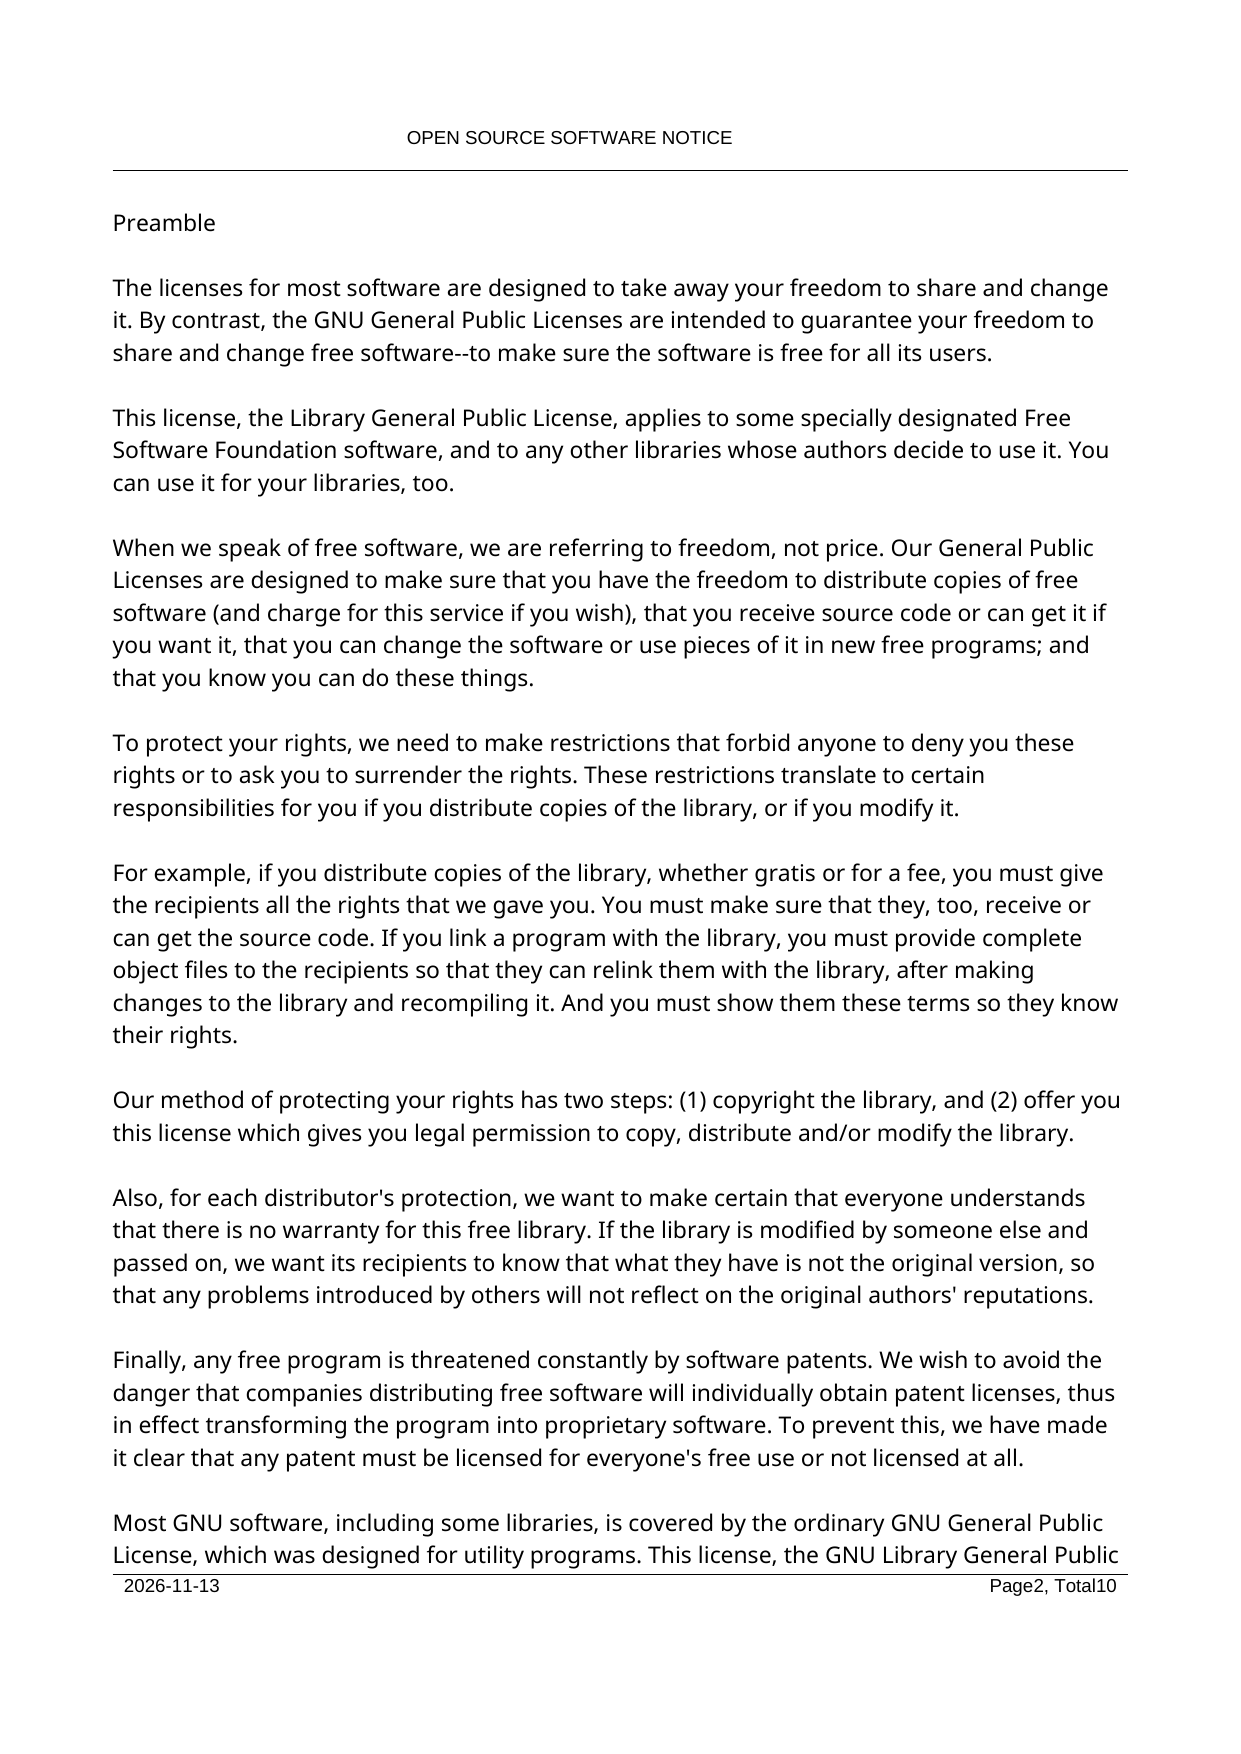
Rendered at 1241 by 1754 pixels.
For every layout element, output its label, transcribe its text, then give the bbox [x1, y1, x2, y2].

text Our method of protecting your rights has two steps: (1) copyright the library, and (2) offer you this license which gives you legal permission to copy, distribute and/or modify the library. [112, 1084, 1128, 1149]
text Also, for each distributor's protection, we want to make certain that everyone understands that there is no warranty for this free library. If the library is modified by someone else and passed on, we want its recipients to know that what they have is not the original version, so that any problems introduced by others will not reflect on the original authors' reputations. [112, 1181, 1128, 1311]
text When we speak of free software, we are referring to freedom, not price. Our General Public Licenses are designed to make sure that you have the freedom to distribute copies of free software (and charge for this service if you wish), that you receive source code or can get it if you want it, that you can change the software or use pieces of it in new free programs; and that you know you can do these things. [112, 531, 1128, 694]
text Preamble [112, 206, 1128, 239]
text Finally, any free program is threatened constantly by software patents. We wish to avoid the danger that companies distributing free software will individually obtain patent licenses, thus in effect transforming the program into proprietary software. To prevent this, we have made it clear that any patent must be licensed for everyone's free use or not licensed at all. [112, 1344, 1128, 1474]
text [112, 1506, 1128, 1571]
text For example, if you distribute copies of the library, whether gratis or for a fee, you must give the recipients all the rights that we gave you. You must make sure that they, too, receive or can get the source code. If you link a program with the library, you must provide complete object files to the recipients so that they can relink them with the library, after making changes to the library and recompiling it. And you must show them these terms so they know their rights. [112, 856, 1128, 1051]
text This license, the Library General Public License, applies to some specially designated Free Software Foundation software, and to any other libraries whose authors decide to use it. You can use it for your libraries, too. [112, 401, 1128, 499]
text To protect your rights, we need to make restrictions that forbid anyone to deny you these rights or to ask you to surrender the rights. These restrictions translate to certain responsibilities for you if you distribute copies of the library, or if you modify it. [112, 726, 1128, 824]
text The licenses for most software are designed to take away your freedom to share and change it. By contrast, the GNU General Public Licenses are intended to guarantee your freedom to share and change free software--to make sure the software is free for all its users. [112, 271, 1128, 369]
